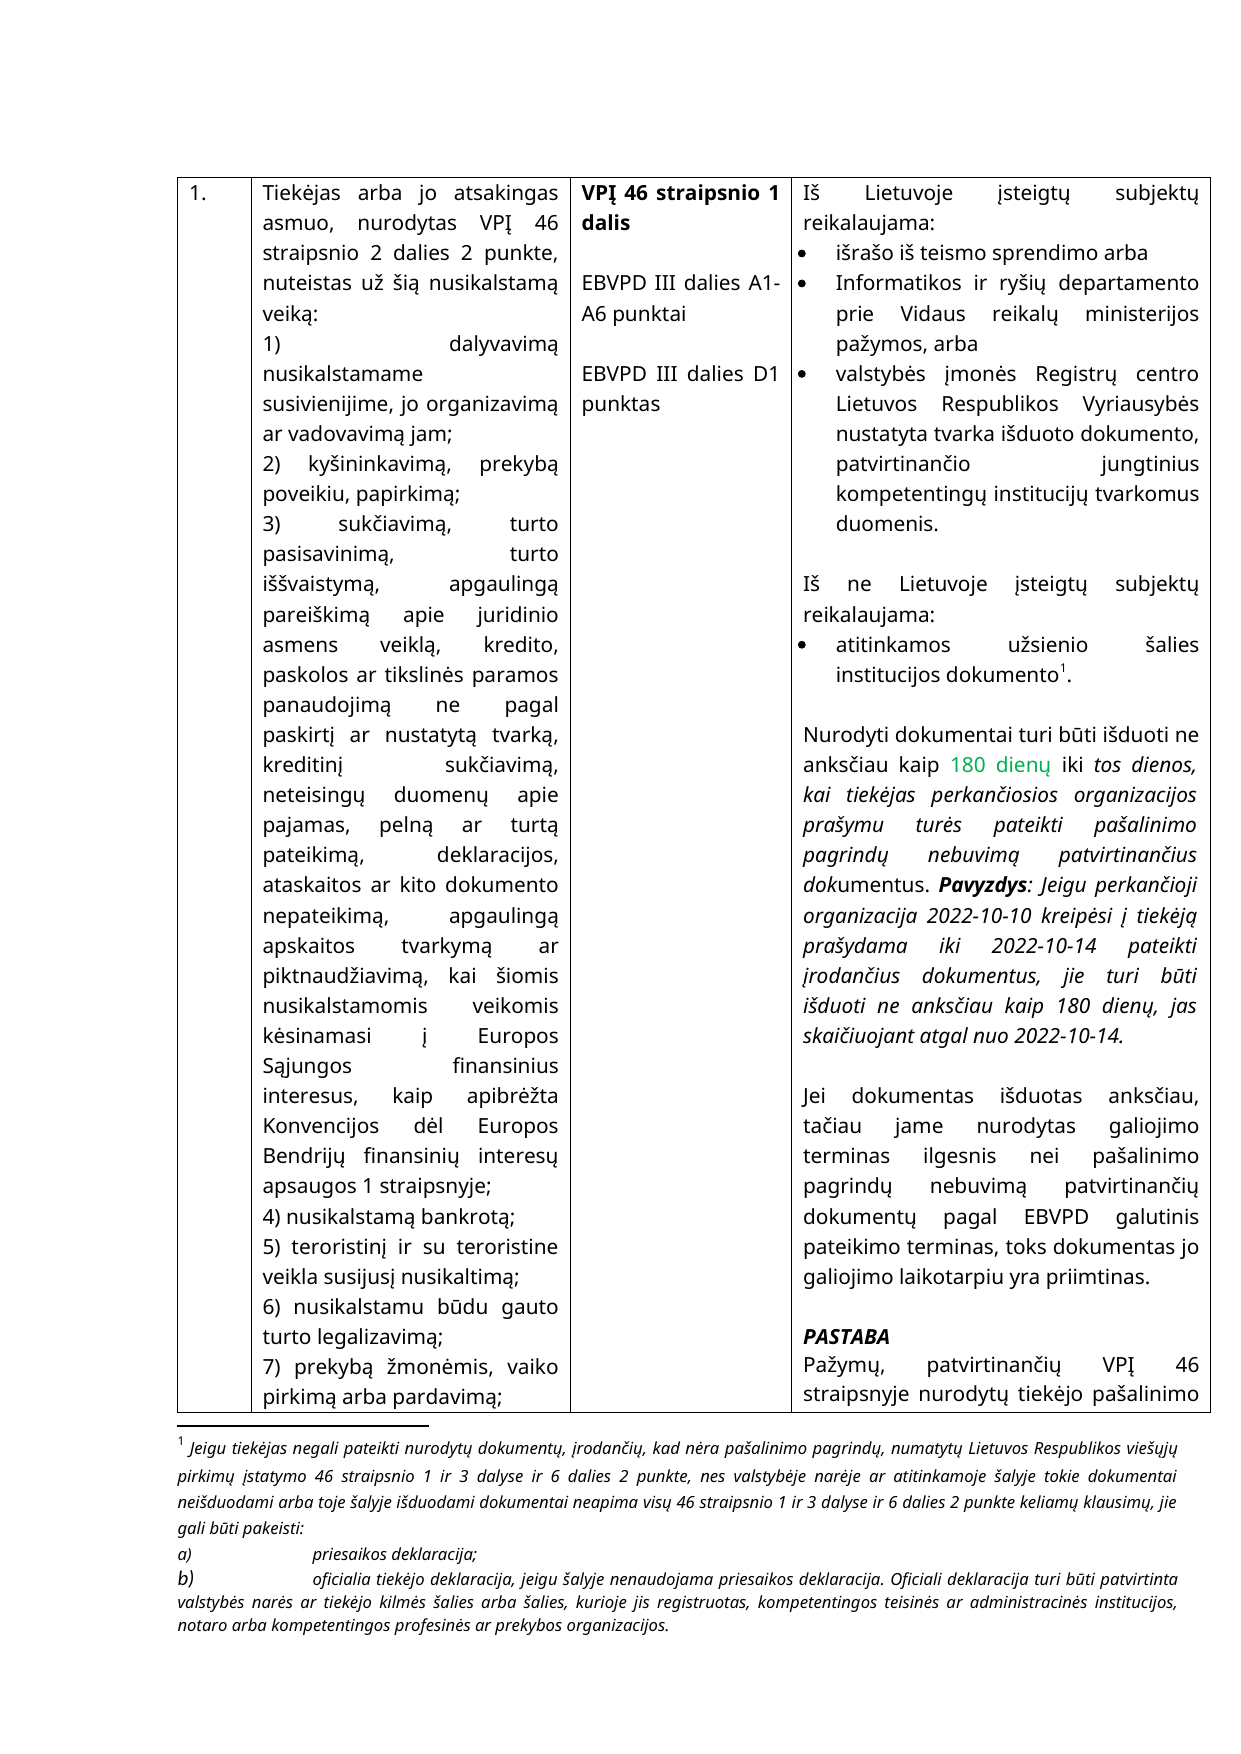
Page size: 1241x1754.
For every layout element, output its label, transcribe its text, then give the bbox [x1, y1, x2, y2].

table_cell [252, 178, 570, 1412]
table_cell 1. [178, 178, 251, 1412]
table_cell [571, 178, 791, 1412]
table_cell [792, 178, 1210, 1412]
